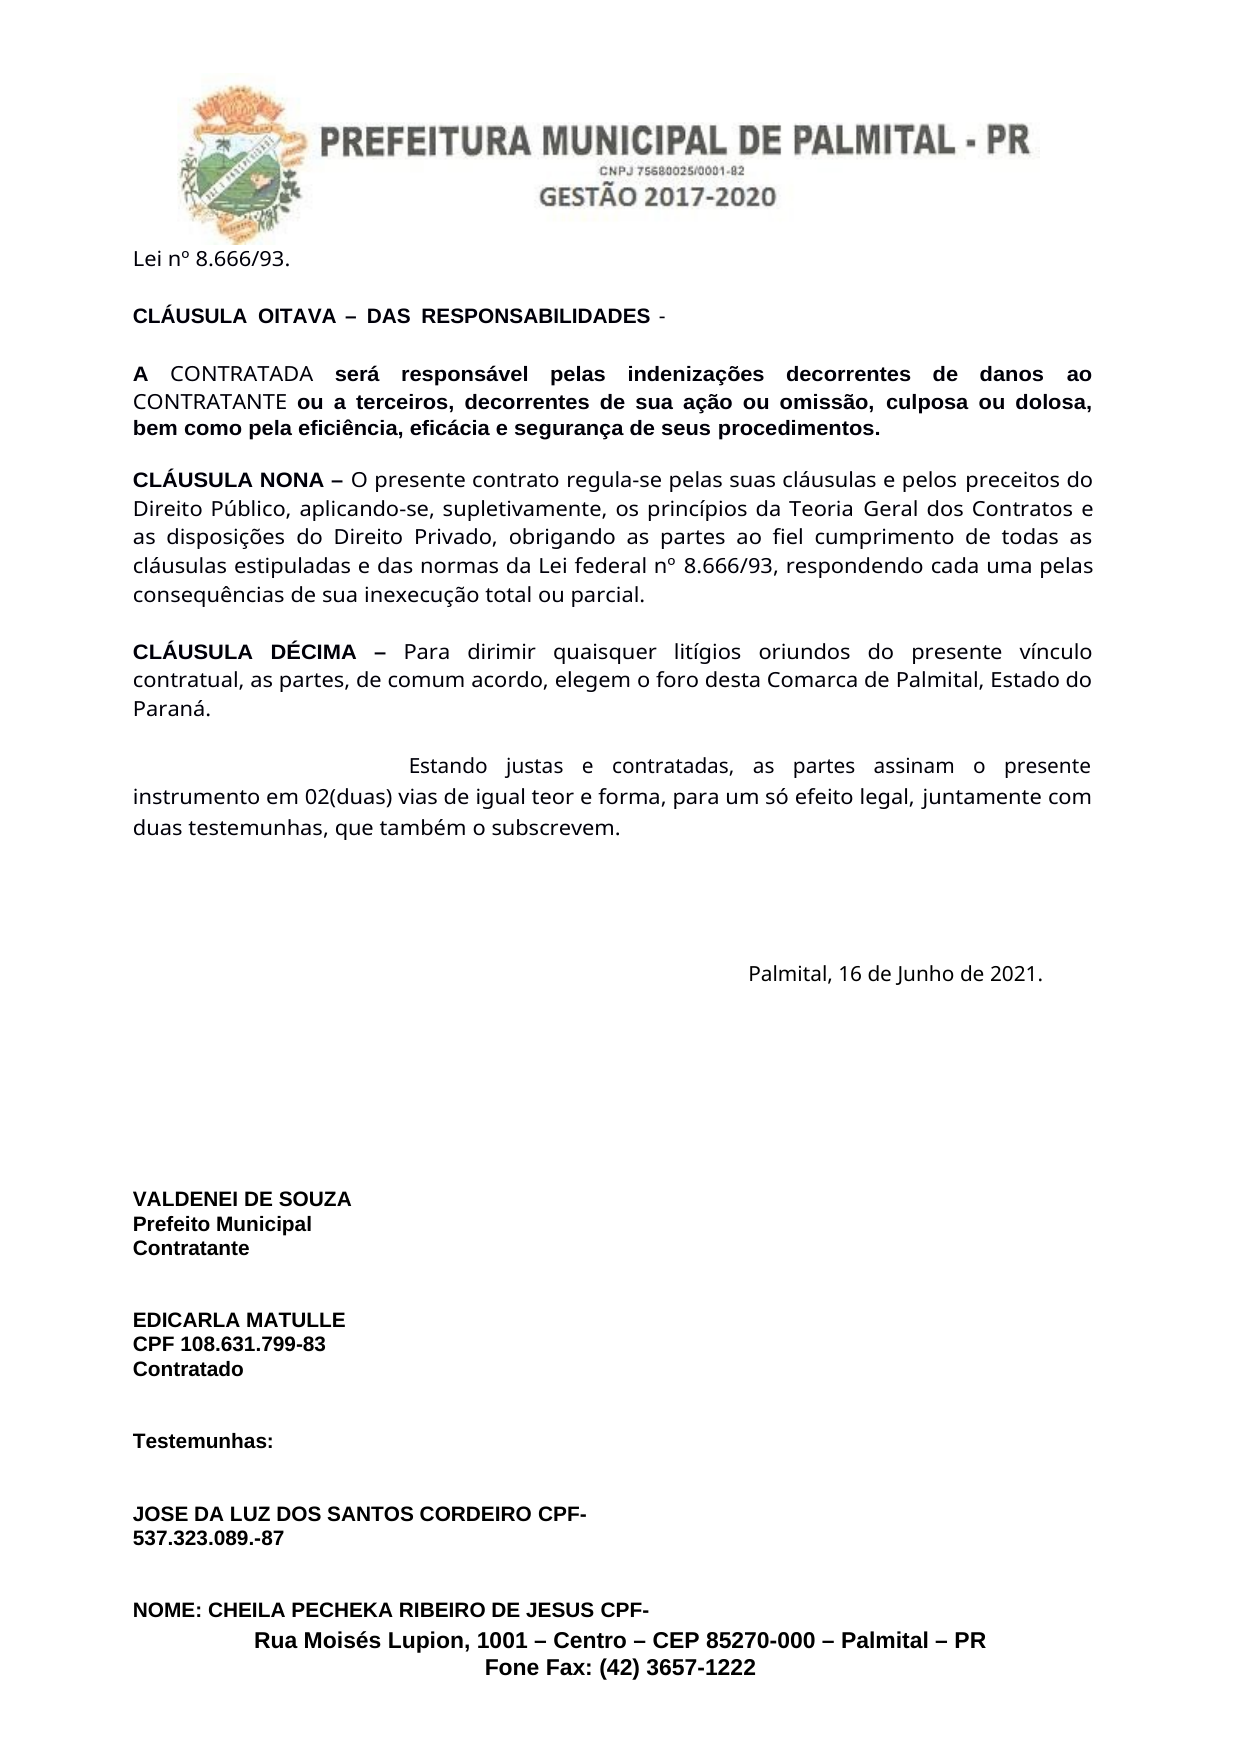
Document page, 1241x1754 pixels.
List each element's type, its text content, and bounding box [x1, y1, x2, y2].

text A CONTRATADA será responsável pelas indenizações decorrentes de danos ao CONTRATANTE ou a terceiros, decorrentes de sua ação ou omissão, culposa ou dolosa, bem como pela eficiência, eficácia e segurança de seus procedimentos. [133, 359, 1092, 440]
subtitle VALDENEI DE SOUZA [133, 1187, 1107, 1211]
text Prefeito Municipal Contratante [133, 1212, 350, 1260]
subtitle Testemunhas: [133, 1429, 1107, 1453]
text CLÁUSULA NONA – O presente contrato regula-se pelas suas cláusulas e pelos preceitos do Direito Público, aplicando-se, supletivamente, os princípios da Teoria Geral dos Contratos e as disposições do Direito Privado, obrigando as partes ao fiel cumprimento de todas as cláusulas estipuladas e das normas da Lei federal nº 8.666/93, respondendo cada uma pelas consequências de sua inexecução total ou parcial. [133, 465, 1093, 608]
subtitle EDICARLA MATULLE CPF 108.631.799-83 [133, 1308, 390, 1356]
text JOSE DA LUZ DOS SANTOS CORDEIRO CPF-537.323.089.-87 [133, 1502, 612, 1550]
text CLÁUSULA DÉCIMA – Para dirimir quaisquer litígios oriundos do presente vínculo contratual, as partes, de comum acordo, elegem o foro desta Comarca de Palmital, Estado do Paraná. [133, 637, 1093, 722]
text Contratado [133, 1357, 1107, 1381]
text Estando justas e contratadas, as partes assinam o presente instrumento em 02(duas) vias de igual teor e forma, para um só efeito legal, juntamente com duas testemunhas, que também o subscrevem. [133, 751, 1092, 842]
subtitle CLÁUSULA OITAVA – DAS RESPONSABILIDADES - [133, 301, 1107, 329]
subtitle NOME: CHEILA PECHEKA RIBEIRO DE JESUS CPF-031.137.989-30 [133, 1598, 687, 1622]
text Palmital, 16 de Junho de 2021. [748, 959, 1107, 988]
picture [177, 73, 1040, 244]
